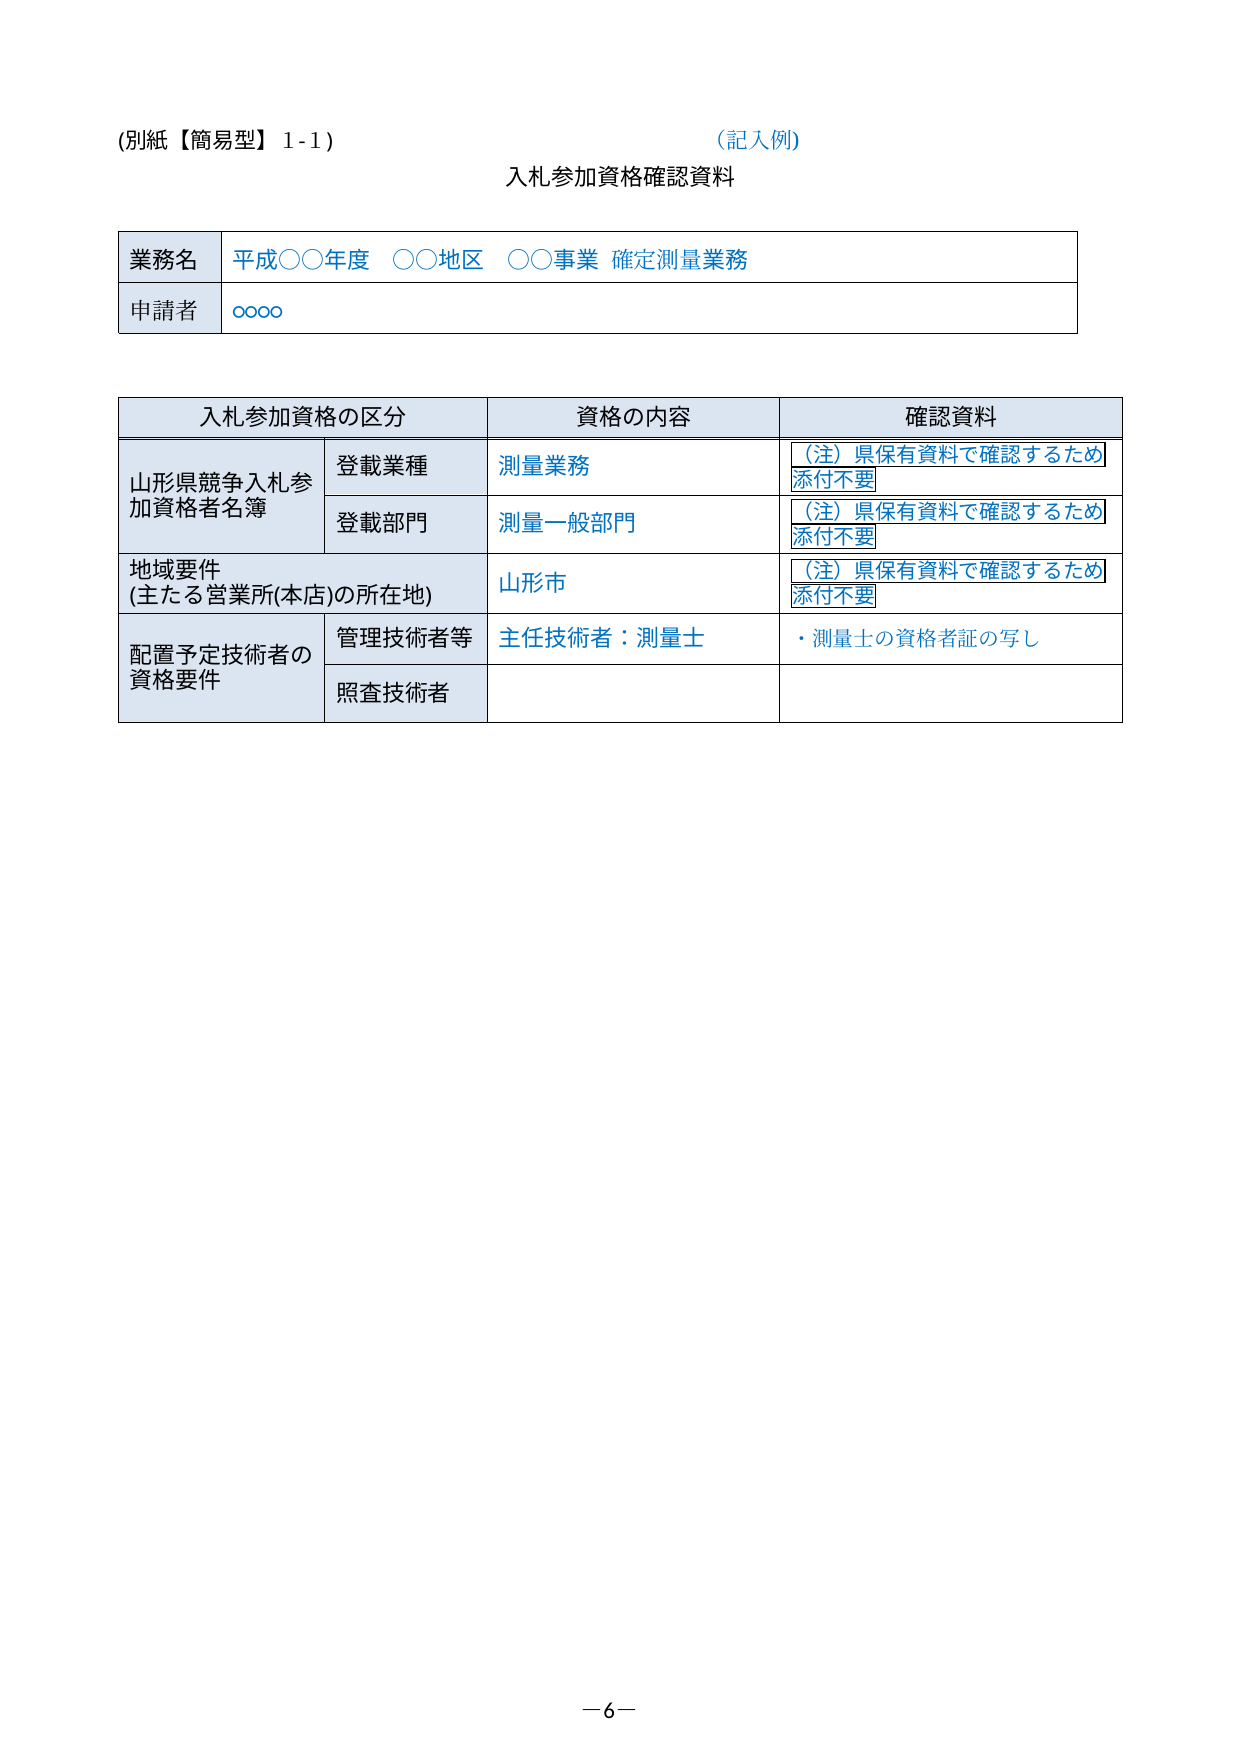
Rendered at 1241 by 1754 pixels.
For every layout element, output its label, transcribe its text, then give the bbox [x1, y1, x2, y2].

table_cell [488, 665, 779, 722]
table_cell 申請者 [119, 283, 221, 333]
table_cell [119, 333, 1122, 397]
table_cell 資格の内容 [488, 398, 779, 437]
table_cell ○○○○ [222, 283, 1077, 333]
table_cell 登載業種 [325, 440, 487, 494]
table_cell 地域要件 (主たる営業所(本店)の所在地) [119, 554, 487, 613]
table_cell 確認資料 [780, 398, 1122, 437]
table_cell 測量業務 [488, 440, 779, 494]
table_cell 登載部門 [325, 496, 487, 553]
text 入札参加資格確認資料 [118, 156, 1122, 193]
table_cell 照査技術者 [325, 665, 487, 722]
table_cell 主任技術者：測量士 [488, 614, 779, 664]
table_cell 管理技術者等 [325, 614, 487, 664]
table_cell （注）県保有資料で確認するため添付不要 [780, 496, 1122, 553]
table_cell 山形市 [488, 554, 779, 613]
table_cell [780, 665, 1122, 722]
table_cell （注）県保有資料で確認するため添付不要 [780, 554, 1122, 613]
table_header 業務名 [119, 232, 221, 282]
table_cell 入札参加資格の区分 [119, 398, 487, 437]
table_cell ・測量士の資格者証の写し [780, 614, 1122, 664]
table_cell 測量一般部門 [488, 496, 779, 553]
table_cell 山形県競争入札参加資格者名簿 [119, 440, 324, 553]
text (別紙【簡易型】１-１) （記入例) [118, 118, 1122, 156]
table_cell （注）県保有資料で確認するため添付不要 [780, 440, 1122, 494]
table_header 平成○○年度 ○○地区 ○○事業 確定測量業務 [222, 232, 1077, 282]
table_cell 配置予定技術者の資格要件 [119, 614, 324, 722]
